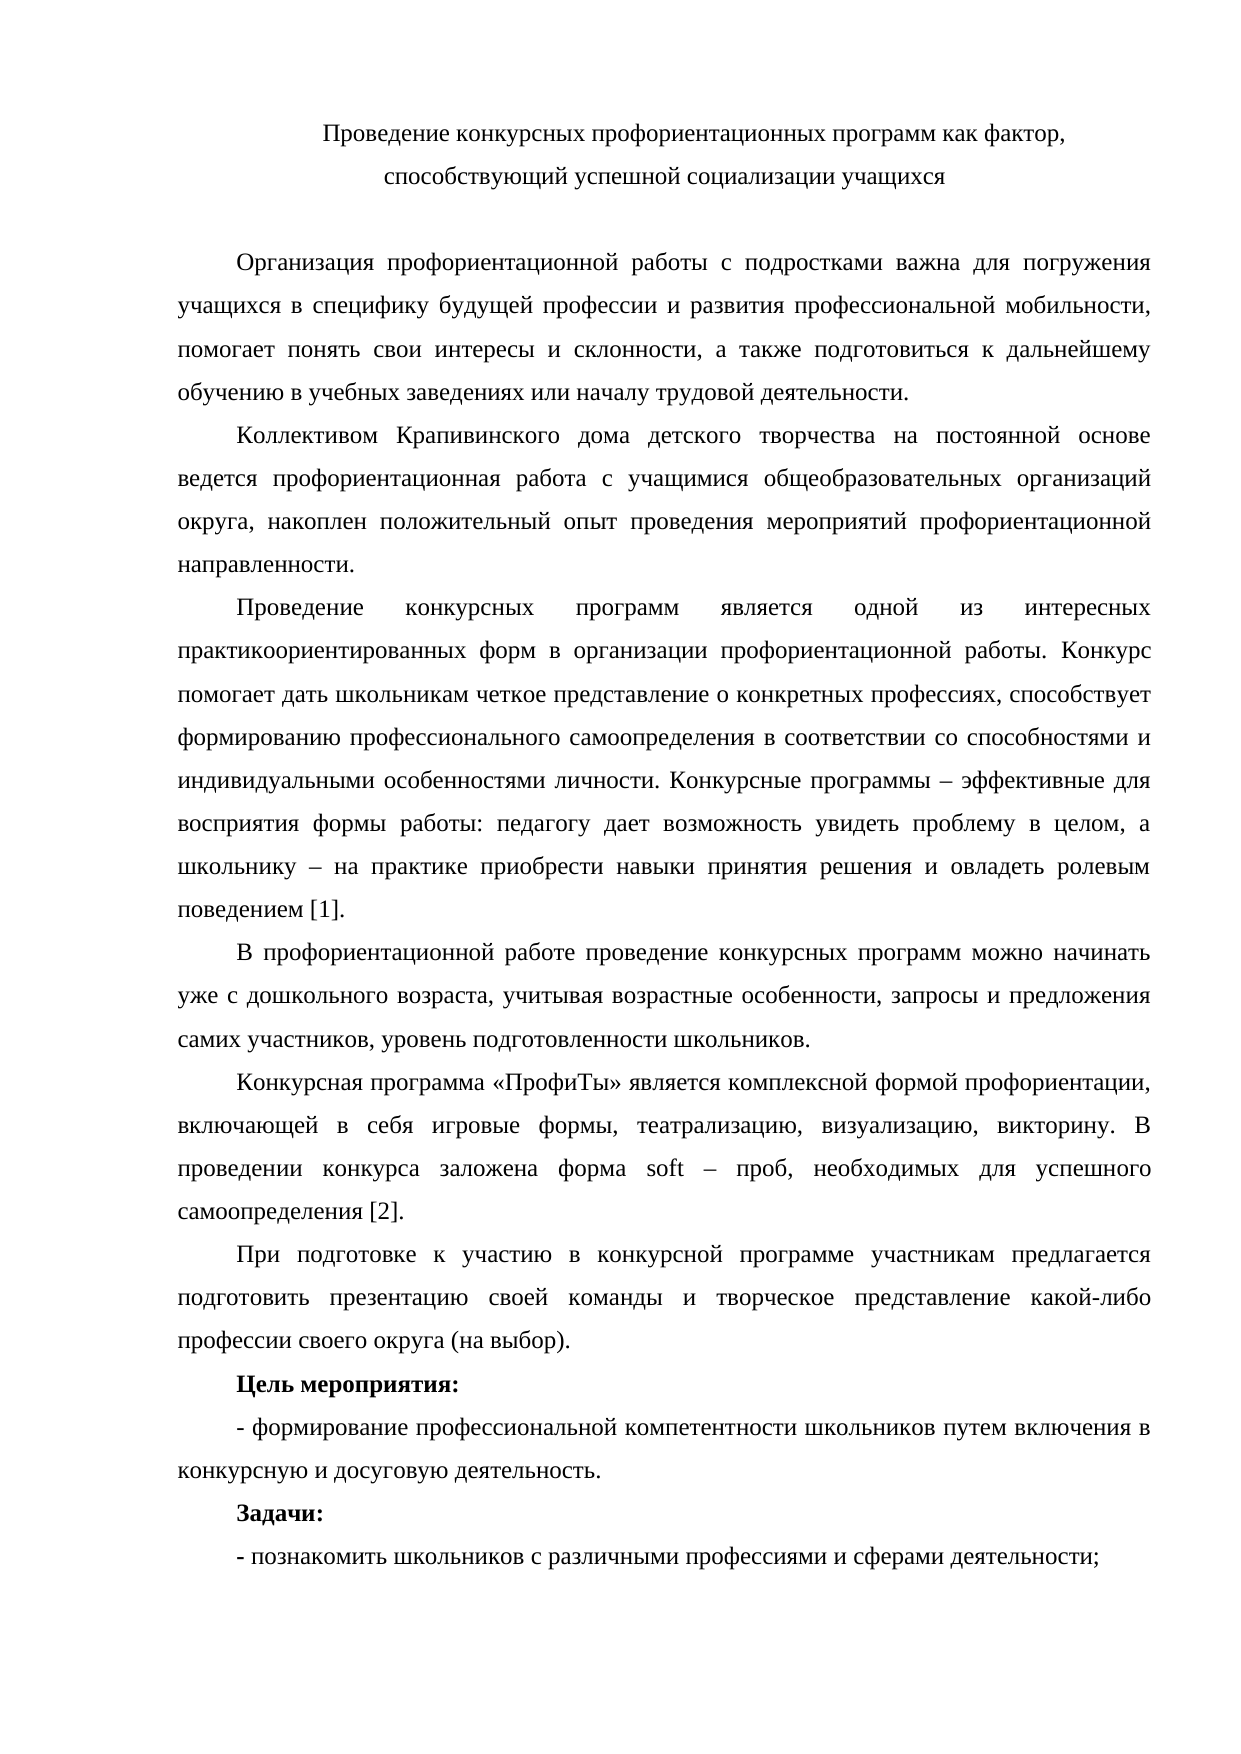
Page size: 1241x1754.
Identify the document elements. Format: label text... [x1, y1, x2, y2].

list Проведение конкурсных программ является одной из интересных практикоориентированных форм в организации профориентационной работы. Конкурс помогает дать школьникам четкое представление о конкретных профессиях, способствует формированию профессионального самоопределения в соответствии со способностями и индивидуальными особенностями личности. Конкурсные программы – эффективные для восприятия формы работы: педагогу дает возможность увидеть проблему в целом, а школьнику – на практике приобрести навыки принятия решения и овладеть ролевым поведением [1]. [177, 592, 1152, 923]
list При подготовке к участию в конкурсной программе участникам предлагается подготовить презентацию своей команды и творческое представление какой-либо профессии своего округа (на выбор). [177, 1239, 1152, 1354]
list - формирование профессиональной компетентности школьников путем включения в конкурсную и досуговую деятельность. [177, 1412, 1152, 1484]
list - познакомить школьников с различными профессиями и сферами деятельности; [177, 1541, 1152, 1570]
list Задачи: [236, 1498, 1152, 1527]
list Конкурсная программа «ПрофиТы» является комплексной формой профориентации, включающей в себя игровые формы, театрализацию, визуализацию, викторину. В проведении конкурса заложена форма soft – проб, необходимых для успешного самоопределения [2]. [177, 1067, 1152, 1225]
list Коллективом Крапивинского дома детского творчества на постоянной основе ведется профориентационная работа с учащимися общеобразовательных организаций округа, накоплен положительный опыт проведения мероприятий профориентационной направленности. [177, 420, 1152, 578]
list Цель мероприятия: [236, 1369, 1152, 1397]
list Организация профориентационной работы с подростками важна для погружения учащихся в специфику будущей профессии и развития профессиональной мобильности, помогает понять свои интересы и склонности, а также подготовиться к дальнейшему обучению в учебных заведениях или началу трудовой деятельности. [177, 247, 1152, 406]
list Проведение конкурсных профориентационных программ как фактор, способствующий успешной социализации учащихся [177, 118, 1152, 190]
list В профориентационной работе проведение конкурсных программ можно начинать уже с дошкольного возраста, учитывая возрастные особенности, запросы и предложения самих участников, уровень подготовленности школьников. [177, 937, 1152, 1052]
